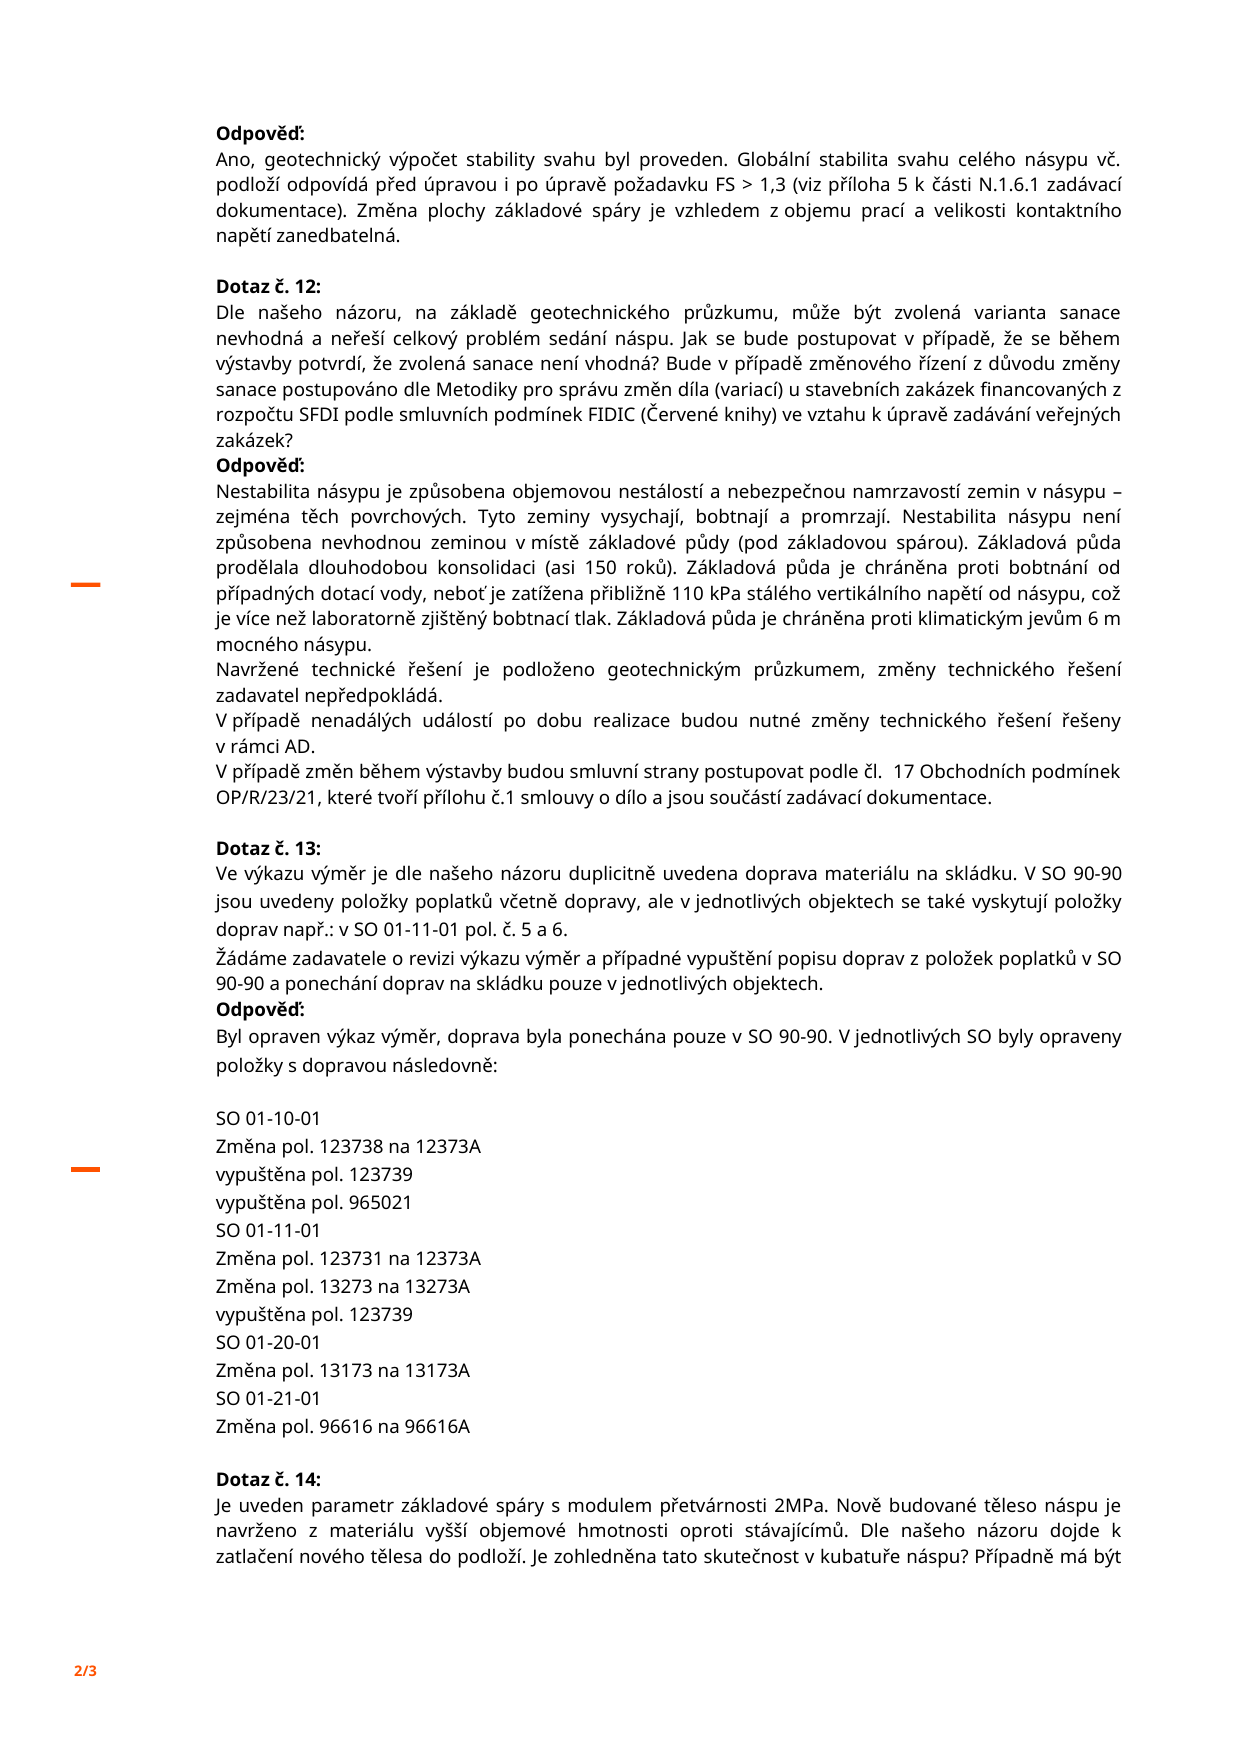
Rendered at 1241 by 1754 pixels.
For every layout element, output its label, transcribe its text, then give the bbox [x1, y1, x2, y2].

text vypuštěna pol. 965021 [216, 1189, 1122, 1214]
text Změna pol. 13173 na 13173A [216, 1357, 1122, 1383]
text Žádáme zadavatele o revizi výkazu výměr a případné vypuštění popisu doprav z položek poplatků v SO 90-90 a ponechání doprav na skládku pouze v jednotlivých objektech. [216, 945, 1122, 996]
text SO 01-20-01 [216, 1329, 1122, 1354]
text Odpověď: Byl opraven výkaz výměr, doprava byla ponechána pouze v SO 90-90. V jednotlivých SO byly opraveny položky s dopravou následovně: [216, 996, 1122, 1077]
text Dle našeho názoru, na základě geotechnického průzkumu, může být zvolená varianta sanace nevhodná a neřeší celkový problém sedání náspu. Jak se bude postupovat v případě, že se během výstavby potvrdí, že zvolená sanace není vhodná? Bude v případě změnového řízení z důvodu změny sanace postupováno dle Metodiky pro správu změn díla (variací) u stavebních zakázek financovaných z rozpočtu SFDI podle smluvních podmínek FIDIC (Červené knihy) ve vztahu k úpravě zadávání veřejných zakázek? [216, 299, 1122, 452]
text Dotaz č. 13: [216, 835, 1122, 861]
text SO 01-11-01 [216, 1217, 1122, 1242]
text Dotaz č. 12: [216, 274, 1122, 299]
text V případě nenadálých událostí po dobu realizace budou nutné změny technického řešení řešeny v rámci AD. [216, 708, 1122, 759]
text Změna pol. 13273 na 13273A [216, 1273, 1122, 1298]
text Odpověď: Nestabilita násypu je způsobena objemovou nestálostí a nebezpečnou namrzavostí zemin v násypu – zejména těch povrchových. Tyto zeminy vysychají, bobtnají a promrzají. Nestabilita násypu není způsobena nevhodnou zeminou v místě základové půdy (pod základovou spárou). Základová půda prodělala dlouhodobou konsolidaci (asi 150 roků). Základová půda je chráněna proti bobtnání od případných dotací vody, neboť je zatížena přibližně 110 kPa stálého vertikálního napětí od násypu, což je více než laboratorně zjištěný bobtnací tlak. Základová půda je chráněna proti klimatickým jevům 6 m mocného násypu. [216, 452, 1122, 657]
text SO 01-21-01 [216, 1385, 1122, 1411]
text SO 01-10-01 [216, 1105, 1122, 1130]
text Změna pol. 96616 na 96616A [216, 1413, 1122, 1439]
text Dotaz č. 14: [216, 1467, 1122, 1492]
text V případě změn během výstavby budou smluvní strany postupovat podle čl. 17 Obchodních podmínek OP/R/23/21, které tvoří přílohu č.1 smlouvy o dílo a jsou součástí zadávací dokumentace. [216, 759, 1122, 810]
text vypuštěna pol. 123739 [216, 1161, 1122, 1186]
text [216, 1492, 1122, 1569]
text Ve výkazu výměr je dle našeho názoru duplicitně uvedena doprava materiálu na skládku. V SO 90-90 jsou uvedeny položky poplatků včetně dopravy, ale v jednotlivých objektech se také vyskytují položky doprav např.: v SO 01-11-01 pol. č. 5 a 6. [216, 861, 1122, 942]
text Změna pol. 123738 na 12373A [216, 1133, 1122, 1158]
text vypuštěna pol. 123739 [216, 1301, 1122, 1327]
text Odpověď: Ano, geotechnický výpočet stability svahu byl proveden. Globální stabilita svahu celého násypu vč. podloží odpovídá před úpravou i po úpravě požadavku FS > 1,3 (viz příloha 5 k části N.1.6.1 zadávací dokumentace). Změna plochy základové spáry je vzhledem z objemu prací a velikosti kontaktního napětí zanedbatelná. [216, 121, 1122, 248]
text Změna pol. 123731 na 12373A [216, 1245, 1122, 1271]
text Navržené technické řešení je podloženo geotechnickým průzkumem, změny technického řešení zadavatel nepředpokládá. [216, 657, 1122, 708]
